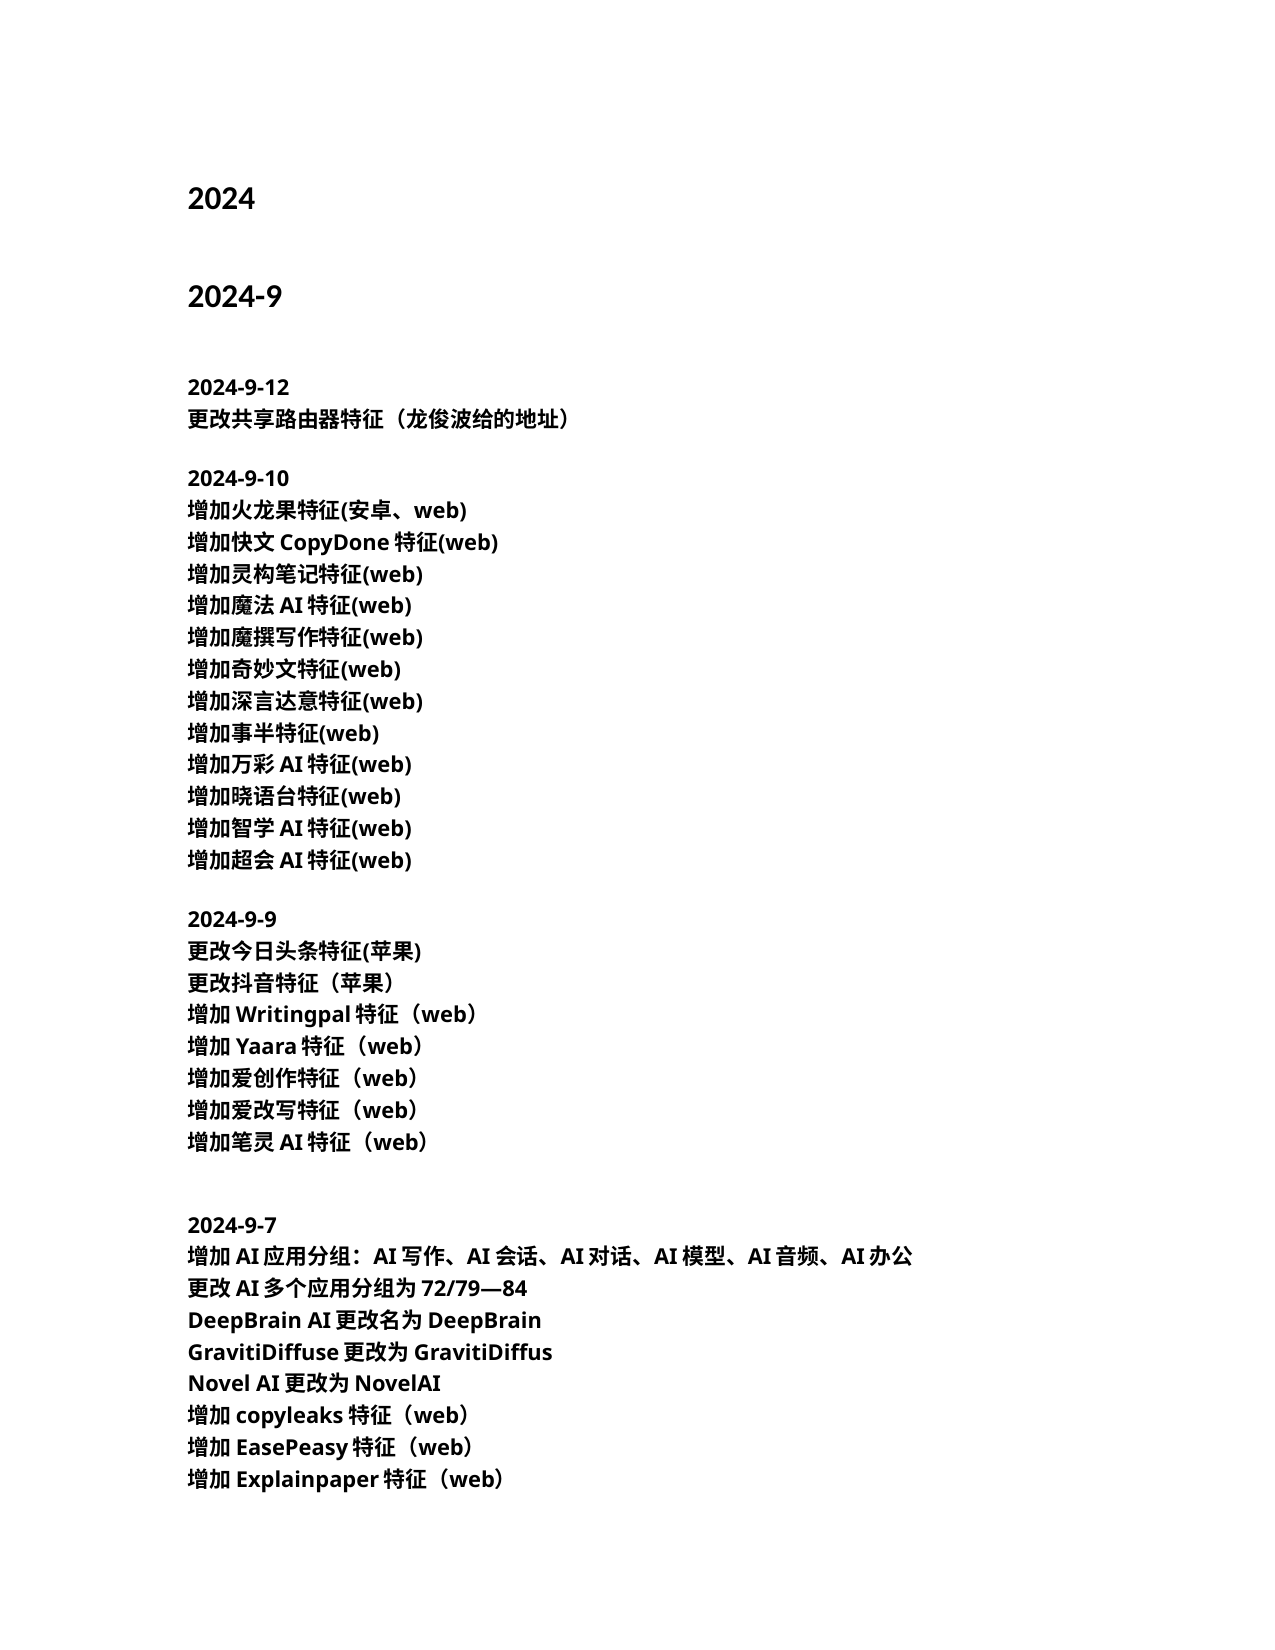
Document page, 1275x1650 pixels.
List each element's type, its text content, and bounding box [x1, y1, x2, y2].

text 增加爱改写特征（web） [187, 1093, 1087, 1124]
text 2024-9-7 [187, 1209, 1087, 1239]
text 更改AI多个应用分组为72/79—84 [187, 1271, 1087, 1303]
text 增加晓语台特征(web) [187, 779, 1087, 811]
subtitle 2024 [187, 177, 1087, 218]
text 增加奇妙文特征(web) [187, 652, 1087, 684]
text 增加魔撰写作特征(web) [187, 620, 1087, 652]
text 增加火龙果特征(安卓、web) [187, 493, 1087, 525]
subtitle 2024-9 [187, 274, 1087, 315]
text 增加深言达意特征(web) [187, 684, 1087, 716]
text 增加Writingpal特征（web） [187, 997, 1087, 1029]
text 增加EasePeasy特征（web） [187, 1430, 1087, 1462]
text 增加万彩AI特征(web) [187, 747, 1087, 779]
text 增加灵构笔记特征(web) [187, 557, 1087, 588]
text 增加Yaara特征（web） [187, 1029, 1087, 1061]
text 增加AI应用分组：AI写作、AI会话、AI对话、AI模型、AI音频、AI办公 [187, 1239, 1087, 1271]
text 增加快文CopyDone特征(web) [187, 525, 1087, 557]
text 更改共享路由器特征（龙俊波给的地址） [187, 402, 1087, 433]
text 增加Explainpaper特征（web） [187, 1462, 1087, 1493]
text 增加智学AI特征(web) [187, 811, 1087, 843]
text 增加魔法AI特征(web) [187, 588, 1087, 620]
text 增加事半特征(web) [187, 716, 1087, 747]
text GravitiDiffuse更改为GravitiDiffus [187, 1335, 1087, 1366]
text 2024-9-9 [187, 904, 1087, 934]
text 增加copyleaks特征（web） [187, 1398, 1087, 1430]
text 更改今日头条特征(苹果) [187, 934, 1087, 966]
text Novel AI更改为NovelAI [187, 1366, 1087, 1398]
text 2024-9-12 [187, 372, 1087, 402]
text 增加笔灵AI特征（web） [187, 1124, 1087, 1156]
text 更改抖音特征（苹果） [187, 966, 1087, 997]
text DeepBrain AI更改名为DeepBrain [187, 1303, 1087, 1335]
text 增加爱创作特征（web） [187, 1061, 1087, 1093]
text 2024-9-10 [187, 463, 1087, 493]
text 增加超会AI特征(web) [187, 843, 1087, 874]
